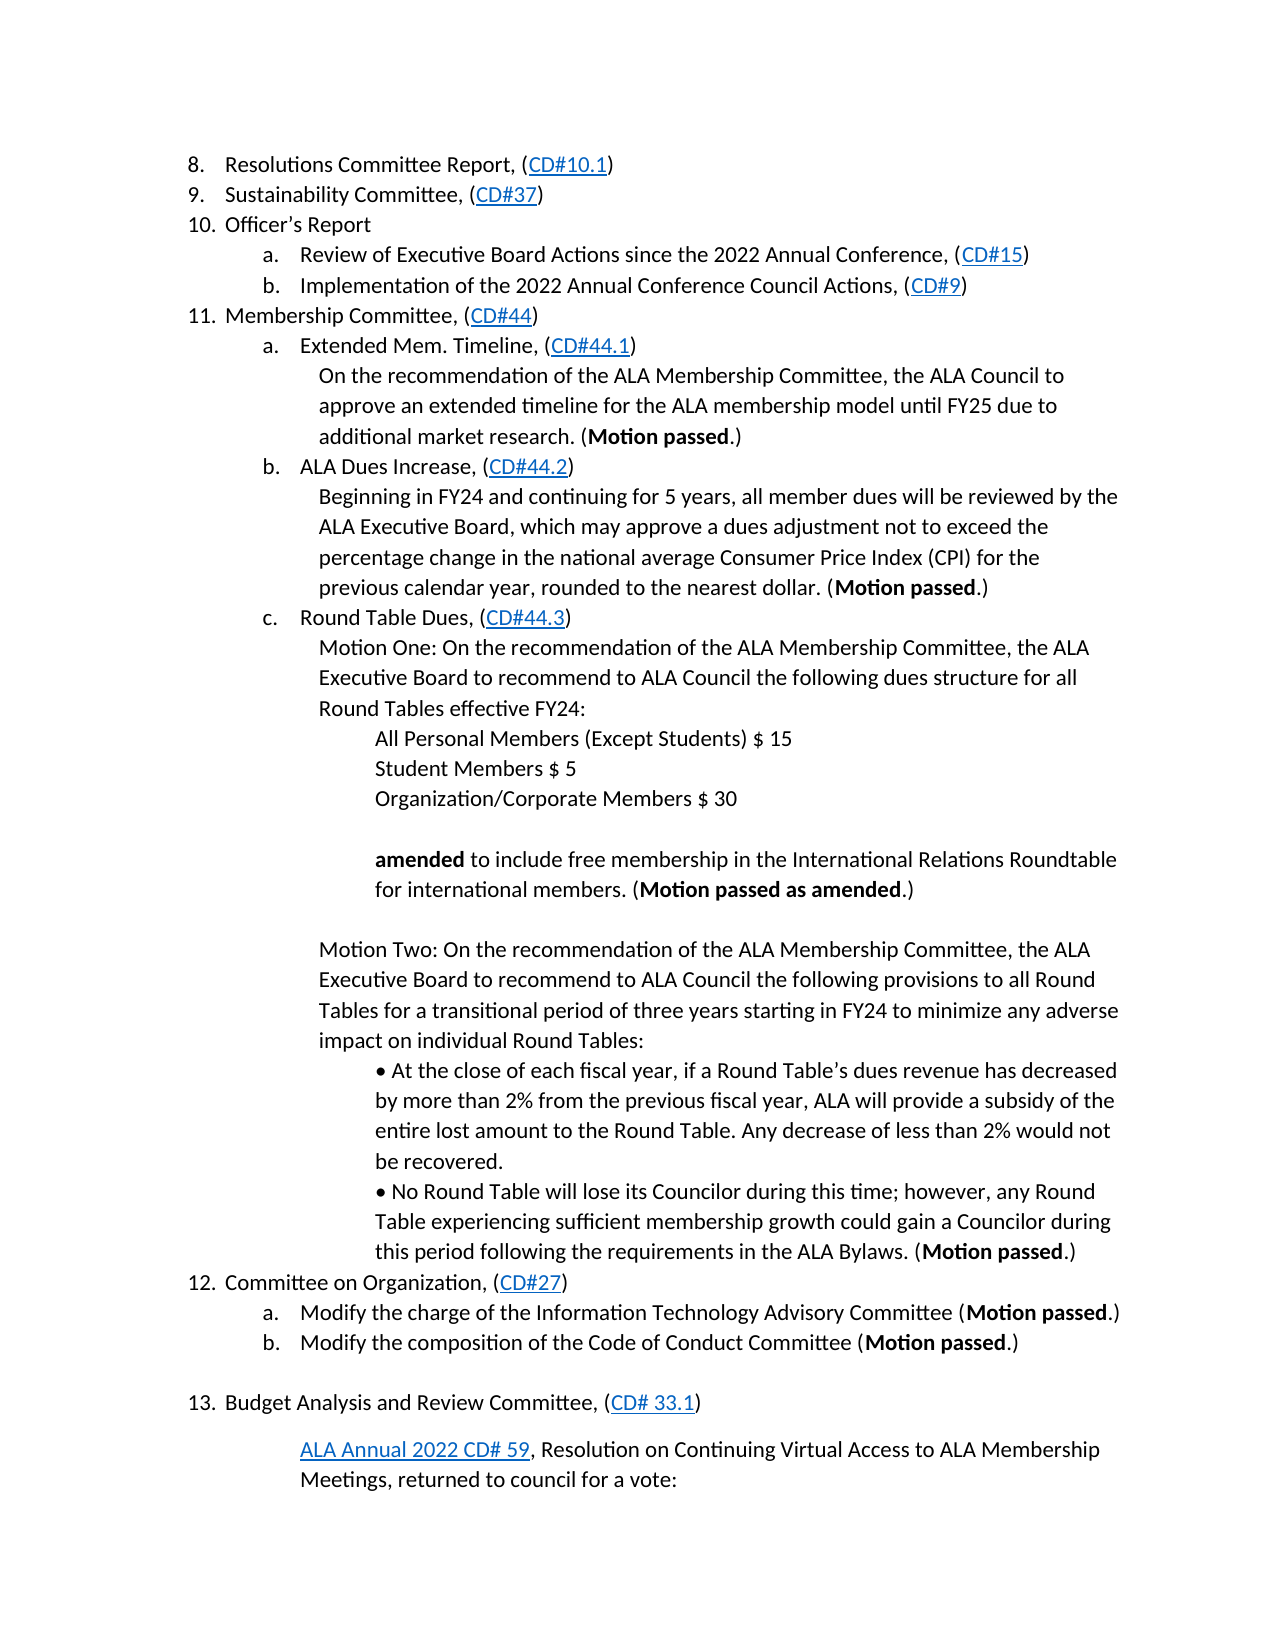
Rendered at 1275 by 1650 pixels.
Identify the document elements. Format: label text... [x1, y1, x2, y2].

list Resolutions Committee Report, (CD#10.1) [187, 150, 1125, 178]
text ALA Annual 2022 CD# 59, Resolution on Continuing Virtual Access to ALA Membership Meetings, returned to council for a vote: [300, 1435, 1125, 1494]
list Membership Committee, (CD#44) [187, 301, 1125, 329]
list Modify the charge of the Information Technology Advisory Committee (Motion passed.) [262, 1298, 1125, 1326]
text On the recommendation of the ALA Membership Committee, the ALA Council to approve an extended timeline for the ALA membership model until FY25 due to additional market research. (Motion passed.) [319, 361, 1125, 450]
text • No Round Table will lose its Councilor during this time; however, any Round Table experiencing sufficient membership growth could gain a Councilor during this period following the requirements in the ALA Bylaws. (Motion passed.) [375, 1177, 1125, 1266]
text amended to include free membership in the International Relations Roundtable for international members. (Motion passed as amended.) [375, 845, 1125, 903]
list Committee on Organization, (CD#27) [187, 1268, 1125, 1296]
text Student Members $ 5 [375, 754, 1125, 782]
list Review of Executive Board Actions since the 2022 Annual Conference, (CD#15) [262, 241, 1125, 269]
list ALA Dues Increase, (CD#44.2) [262, 452, 1125, 480]
list Budget Analysis and Review Committee, (CD# 33.1) [187, 1388, 1125, 1417]
list Extended Mem. Timeline, (CD#44.1) [262, 331, 1125, 359]
list Round Table Dues, (CD#44.3) [262, 603, 1125, 631]
list Modify the composition of the Code of Conduct Committee (Motion passed.) [262, 1328, 1125, 1356]
text Organization/Corporate Members $ 30 [375, 784, 1125, 812]
text Motion One: On the recommendation of the ALA Membership Committee, the ALA Executive Board to recommend to ALA Council the following dues structure for all Round Tables effective FY24: [319, 633, 1125, 722]
list Implementation of the 2022 Annual Conference Council Actions, (CD#9) [262, 271, 1125, 299]
text All Personal Members (Except Students) $ 15 [375, 724, 1125, 752]
text Motion Two: On the recommendation of the ALA Membership Committee, the ALA Executive Board to recommend to ALA Council the following provisions to all Round Tables for a transitional period of three years starting in FY24 to minimize any adverse impact on individual Round Tables: [319, 935, 1125, 1054]
list Sustainability Committee, (CD#37) [187, 180, 1125, 208]
text Beginning in FY24 and continuing for 5 years, all member dues will be reviewed by the ALA Executive Board, which may approve a dues adjustment not to exceed the percentage change in the national average Consumer Price Index (CPI) for the previous calendar year, rounded to the nearest dollar. (Motion passed.) [319, 482, 1125, 601]
list Officer’s Report [187, 210, 1125, 238]
text • At the close of each fiscal year, if a Round Table’s dues revenue has decreased by more than 2% from the previous fiscal year, ALA will provide a subsidy of the entire lost amount to the Round Table. Any decrease of less than 2% would not be recovered. [375, 1056, 1125, 1175]
